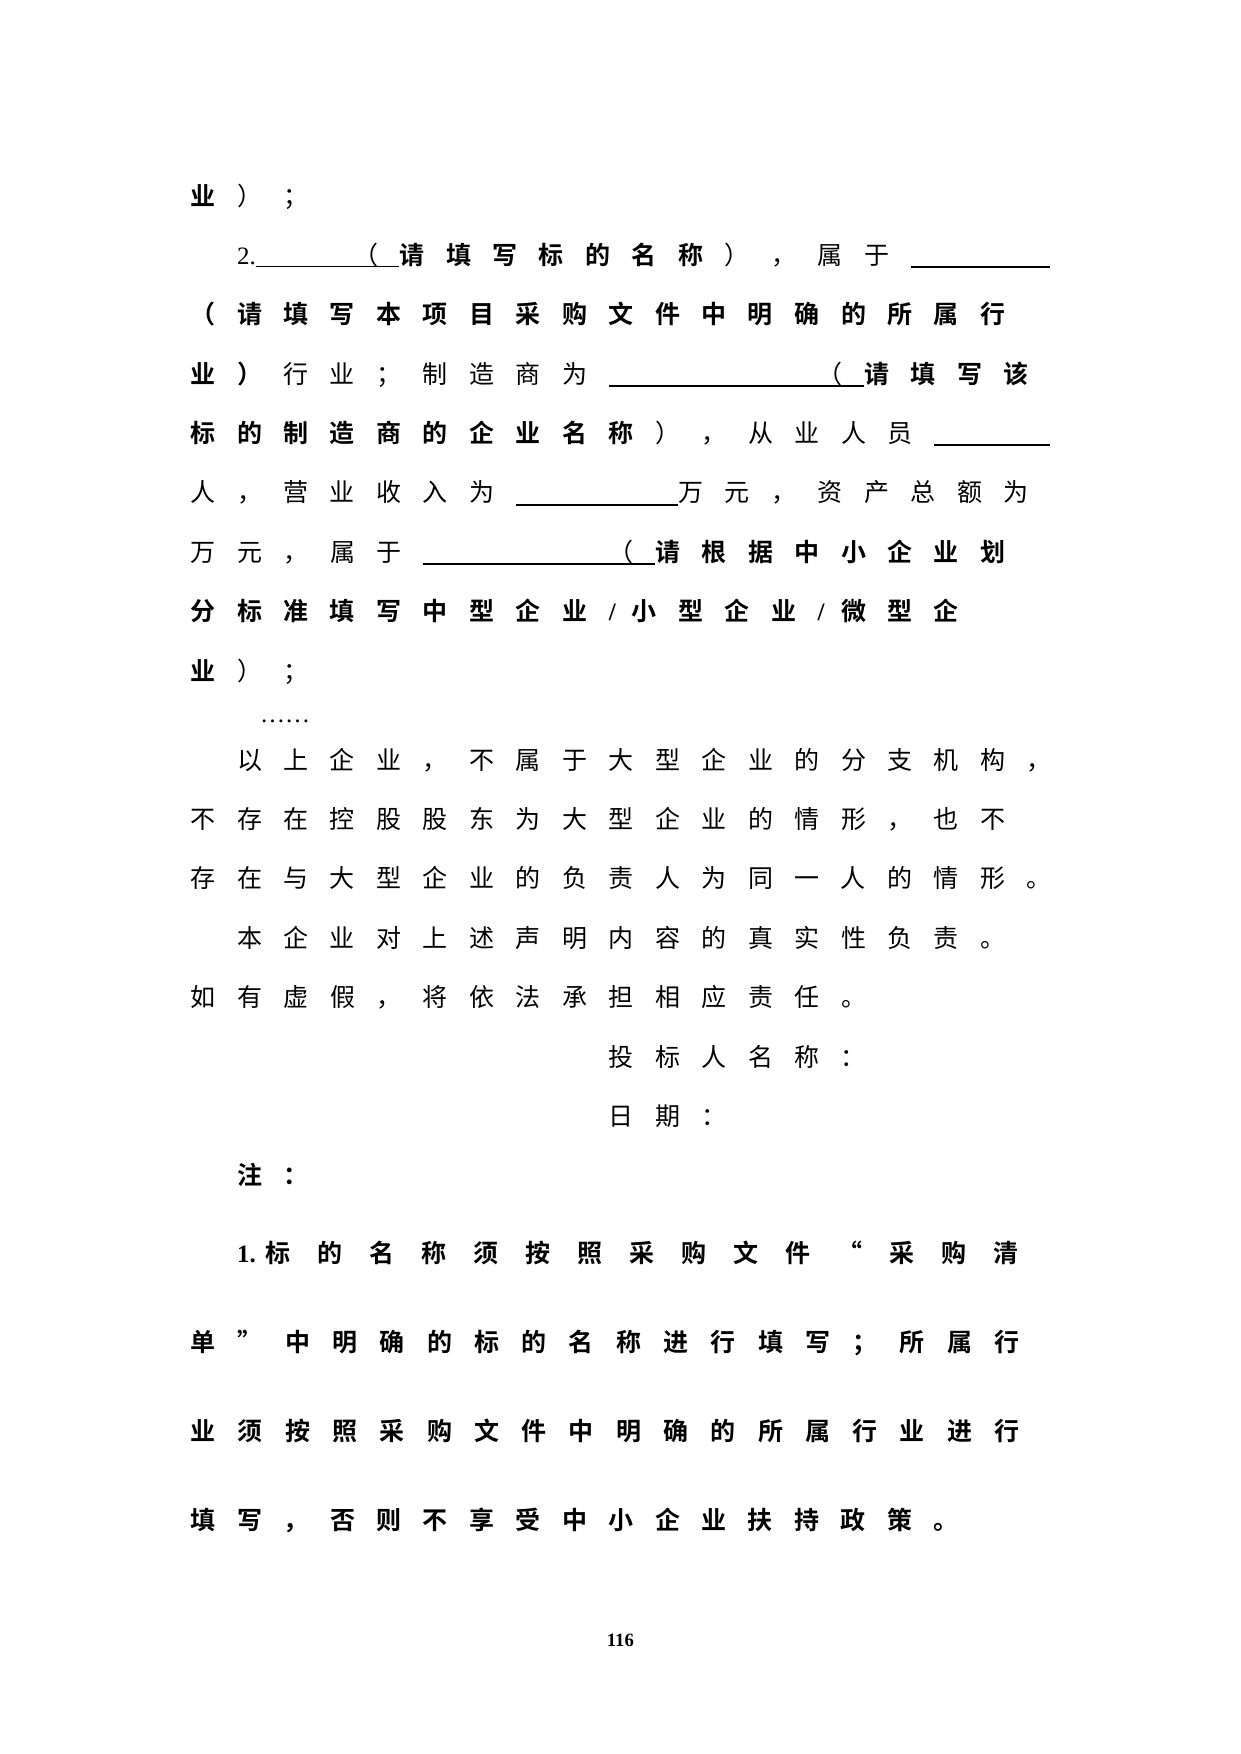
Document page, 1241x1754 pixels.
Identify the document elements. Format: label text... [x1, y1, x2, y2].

text 注： [190, 1144, 1041, 1203]
text 投标人名称： [590, 1025, 1050, 1085]
text 2. （请填写标的名称），属于 （请填写本项目采购文件中明确的所属行业）行业；制造商为 （请填写该标的制造商的企业名称），从业人员 人，营业收入为 万元，资产总额为 万元，属于 （请根据中小企业划分标准填写中型企业/小型企业/微型企业）； [190, 224, 1050, 699]
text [190, 164, 1050, 224]
text 本企业对上述声明内容的真实性负责。如有虚假，将依法承担相应责任。 [190, 907, 1050, 1025]
text 1.标的名称须按照采购文件“采购清单”中明确的标的名称进行填写；所属行业须按照采购文件中明确的所属行业进行填写，否则不享受中小企业扶持政策。 [190, 1222, 1041, 1548]
text …… [257, 699, 1050, 728]
text 以上企业，不属于大型企业的分支机构，不存在控股股东为大型企业的情形，也不存在与大型企业的负责人为同一人的情形。 [190, 728, 1050, 907]
text 日期： [590, 1085, 1050, 1144]
